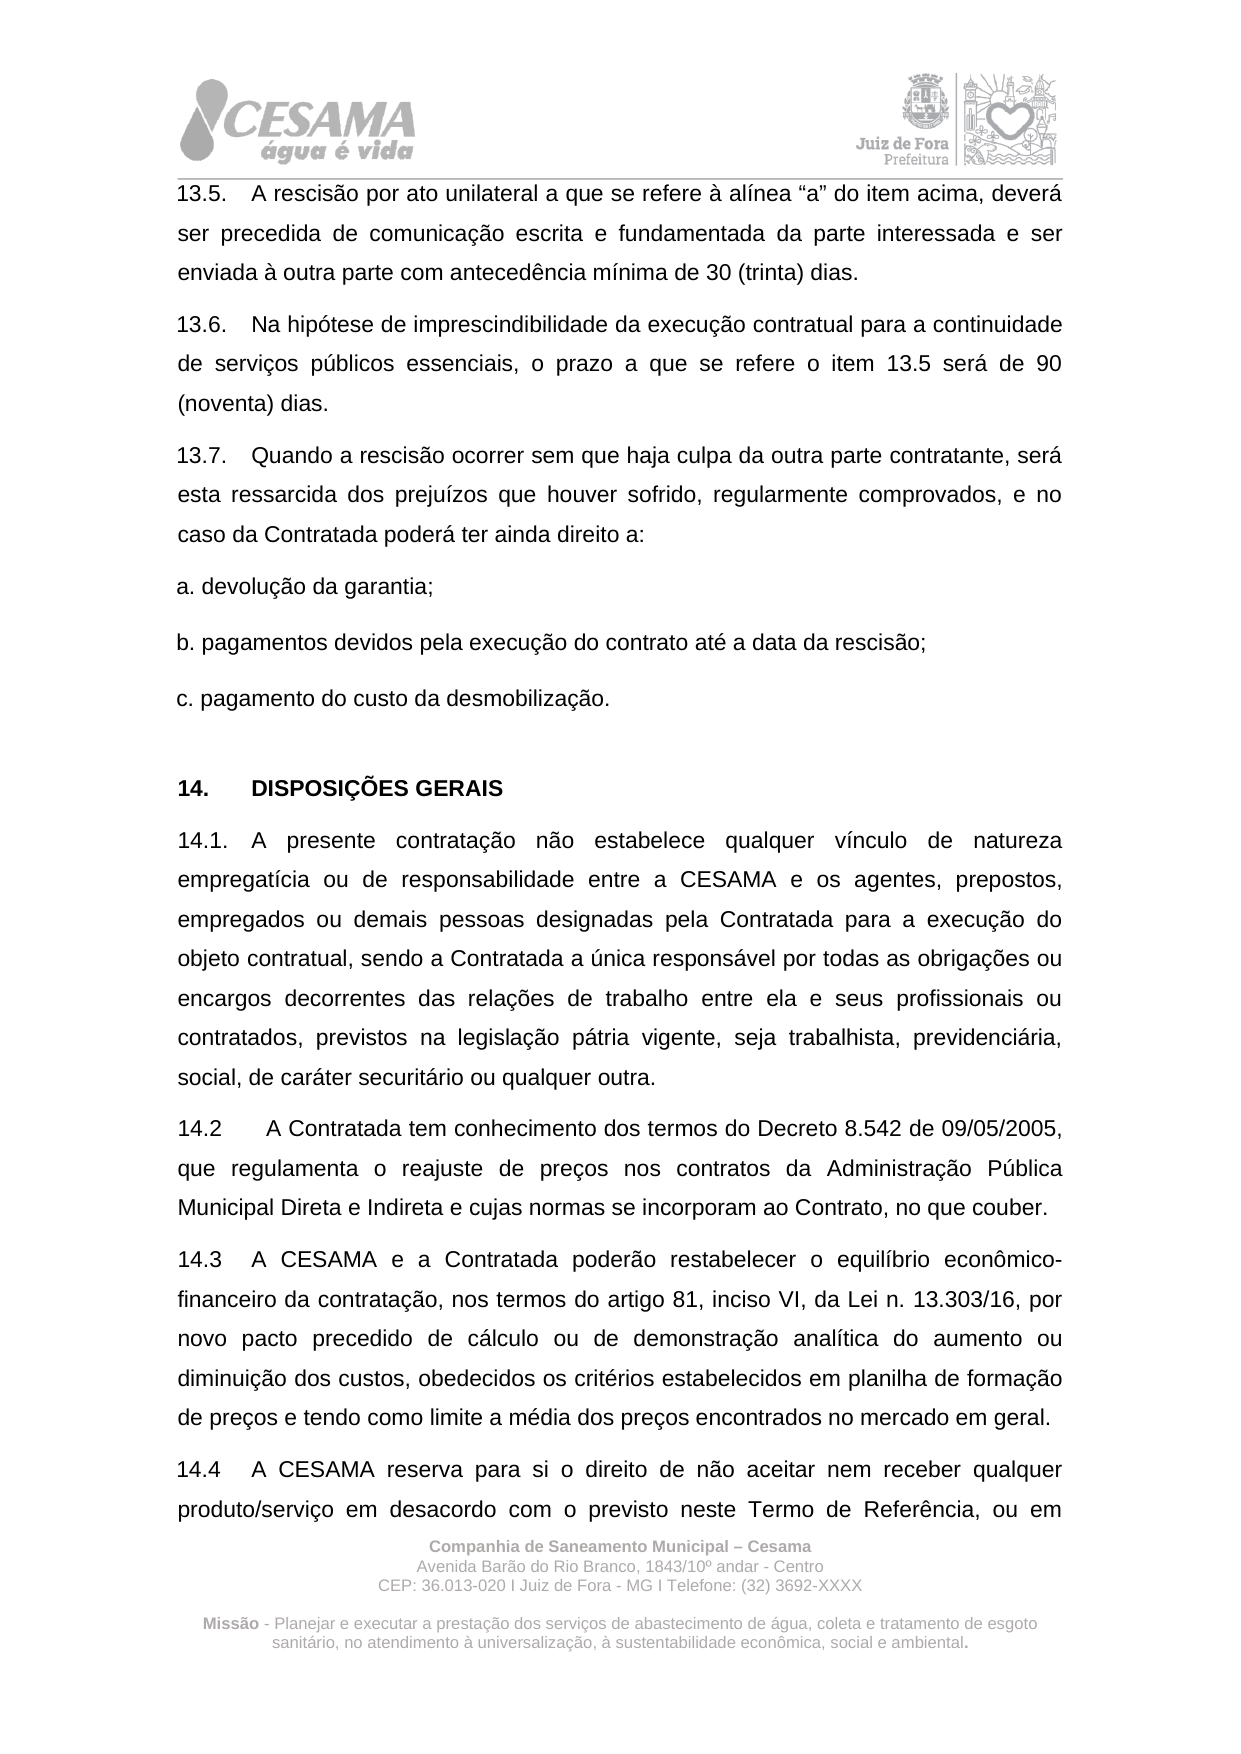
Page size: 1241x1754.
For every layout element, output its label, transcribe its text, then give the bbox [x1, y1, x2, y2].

list Na hipótese de imprescindibilidade da execução contratual para a continuidade de serviços públicos essenciais, o prazo a que se refere o item 13.5 será de 90 (noventa) dias. [176, 311, 1063, 416]
list DISPOSIÇÕES GERAIS [177, 774, 1063, 801]
text c. pagamento do custo da desmobilização. [176, 685, 1063, 711]
picture [177, 73, 1063, 180]
list A CESAMA e a Contratada poderão restabelecer o equilíbrio econômico-financeiro da contratação, nos termos do artigo 81, inciso VI, da Lei n. 13.303/16, por novo pacto precedido de cálculo ou de demonstração analítica do aumento ou diminuição dos custos, obedecidos os critérios estabelecidos em planilha de formação de preços e tendo como limite a média dos preços encontrados no mercado em geral. [177, 1246, 1063, 1431]
list Quando a rescisão ocorrer sem que haja culpa da outra parte contratante, será esta ressarcida dos prejuízos que houver sofrido, regularmente comprovados, e no caso da Contratada poderá ter ainda direito a: [176, 442, 1063, 547]
list A Contratada tem conhecimento dos termos do Decreto 8.542 de 09/05/2005, que regulamenta o reajuste de preços nos contratos da Administração Pública Municipal Direta e Indireta e cujas normas se incorporam ao Contrato, no que couber. [177, 1115, 1063, 1221]
text a. devolução da garantia; [176, 573, 1063, 599]
list A presente contratação não estabelece qualquer vínculo de natureza empregatícia ou de responsabilidade entre a CESAMA e os agentes, prepostos, empregados ou demais pessoas designadas pela Contratada para a execução do objeto contratual, sendo a Contratada a única responsável por todas as obrigações ou encargos decorrentes das relações de trabalho entre ela e seus profissionais ou contratados, previstos na legislação pátria vigente, seja trabalhista, previdenciária, social, de caráter securitário ou qualquer outra. [177, 827, 1063, 1090]
list A rescisão por ato unilateral a que se refere à alínea “a” do item acima, deverá ser precedida de comunicação escrita e fundamentada da parte interessada e ser enviada à outra parte com antecedência mínima de 30 (trinta) dias. [176, 180, 1063, 285]
text b. pagamentos devidos pela execução do contrato até a data da rescisão; [176, 629, 1063, 655]
